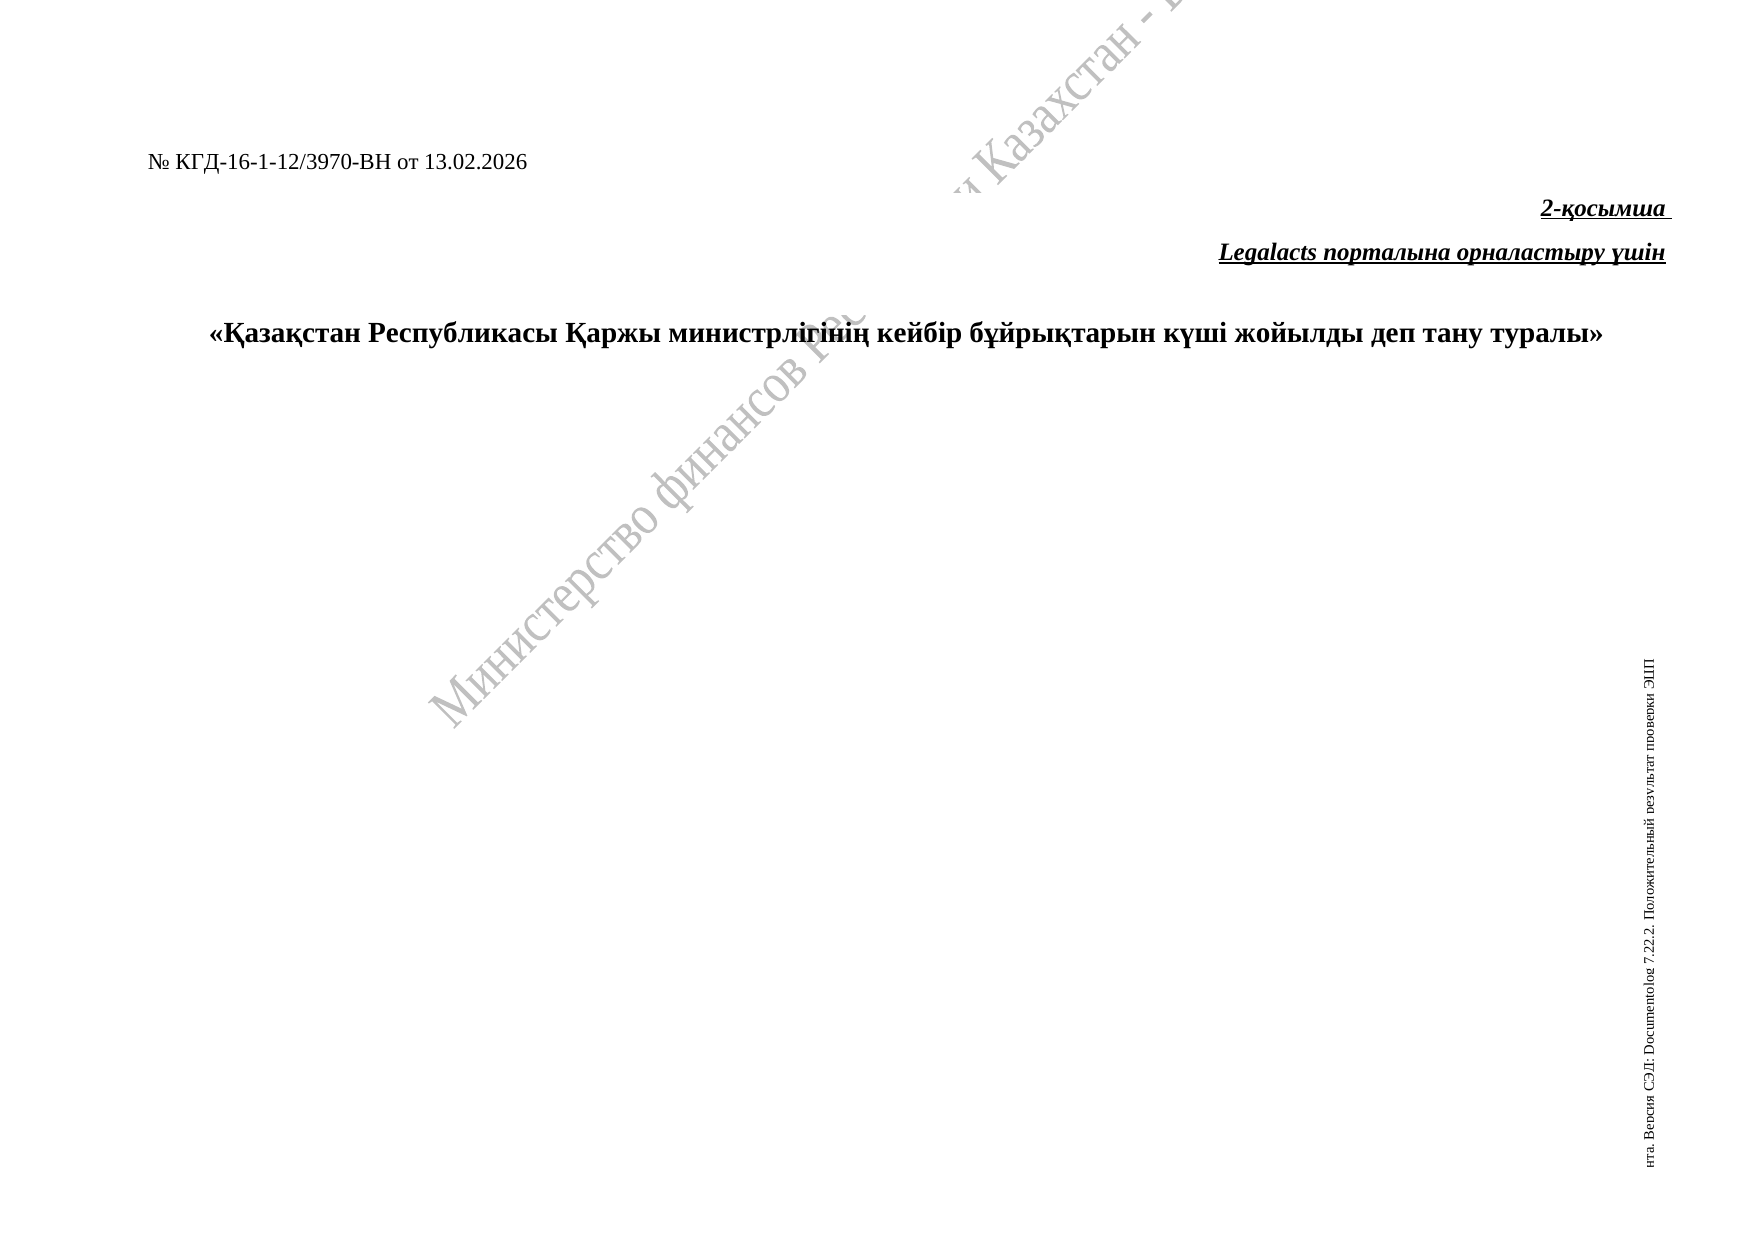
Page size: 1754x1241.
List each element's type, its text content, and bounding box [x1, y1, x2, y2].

text № КГД-16-1-12/3970-ВН от 13.02.2026 [148, 148, 1665, 174]
text 2-қосымша [148, 193, 1665, 222]
text Legalacts порталына орналастыру үшін [148, 237, 1665, 266]
text «Қазақстан Республикасы Қаржы министрлігінің кейбір бұйрықтарын күші жойылды деп тану туралы» [148, 315, 1665, 349]
